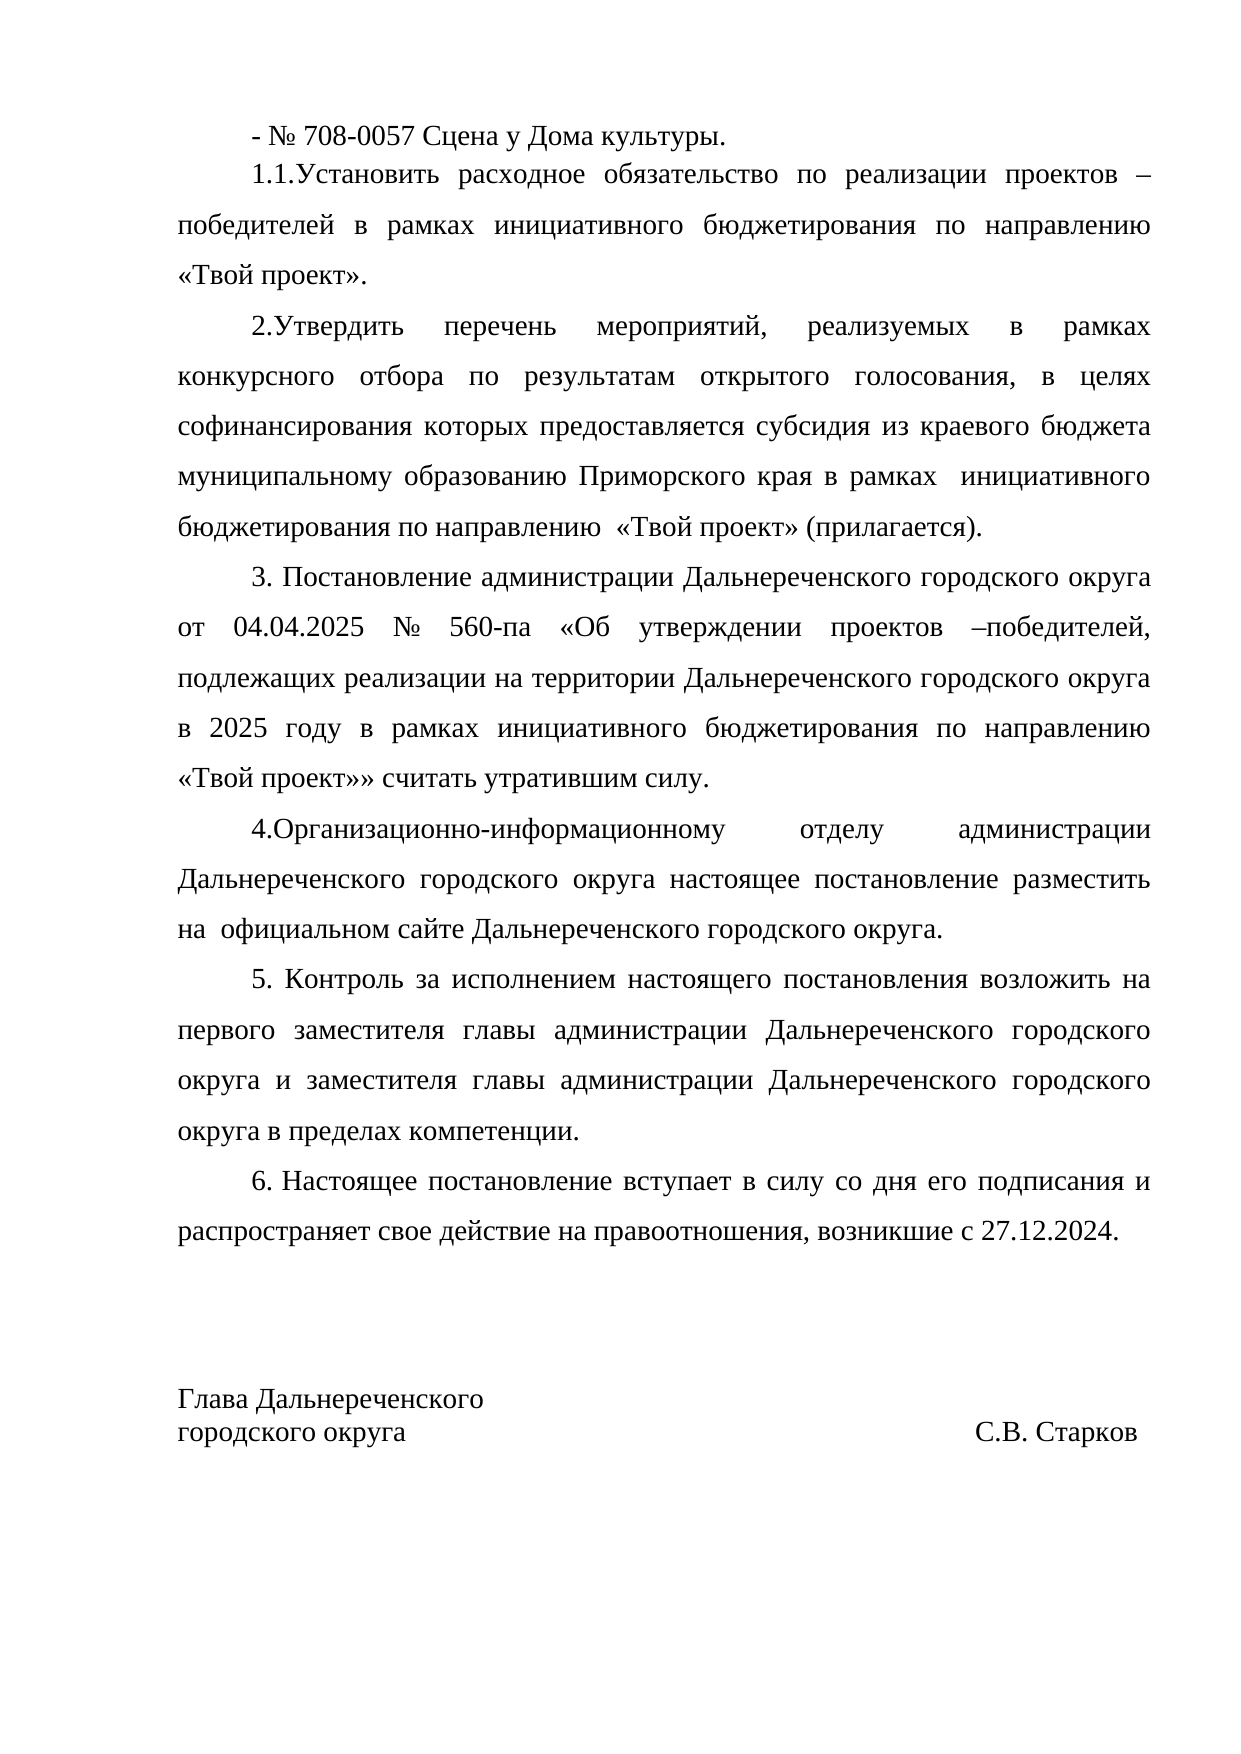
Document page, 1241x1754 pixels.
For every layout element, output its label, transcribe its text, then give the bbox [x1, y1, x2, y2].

text 6. Настоящее постановление вступает в силу со дня его подписания и распространяет свое действие на правоотношения, возникшие с 27.12.2024. [177, 1163, 1152, 1247]
text Глава Дальнереченского [177, 1381, 1152, 1414]
subtitle - № 708-0057 Сцена у Дома культуры. [177, 118, 1152, 152]
text 2.Утвердить перечень мероприятий, реализуемых в рамках конкурсного отбора по результатам открытого голосования, в целях софинансирования которых предоставляется субсидия из краевого бюджета муниципальному образованию Приморского края в рамках инициативного бюджетирования по направлению «Твой проект» (прилагается). [177, 308, 1152, 542]
text 5. Контроль за исполнением настоящего постановления возложить на первого заместителя главы администрации Дальнереченского городского округа и заместителя главы администрации Дальнереченского городского округа в пределах компетенции. [177, 962, 1152, 1146]
text 4.Организационно-информационному отделу администрации Дальнереченского городского округа настоящее постановление разместить на официальном сайте Дальнереченского городского округа. [177, 811, 1152, 945]
text 1.1.Установить расходное обязательство по реализации проектов – победителей в рамках инициативного бюджетирования по направлению «Твой проект». [177, 157, 1152, 291]
text городского округа С.В. Старков [177, 1414, 1152, 1448]
text 3. Постановление администрации Дальнереченского городского округа от 04.04.2025 № 560-па «Об утверждении проектов –победителей, подлежащих реализации на территории Дальнереченского городского округа в 2025 году в рамках инициативного бюджетирования по направлению «Твой проект»» считать утратившим силу. [177, 559, 1152, 794]
